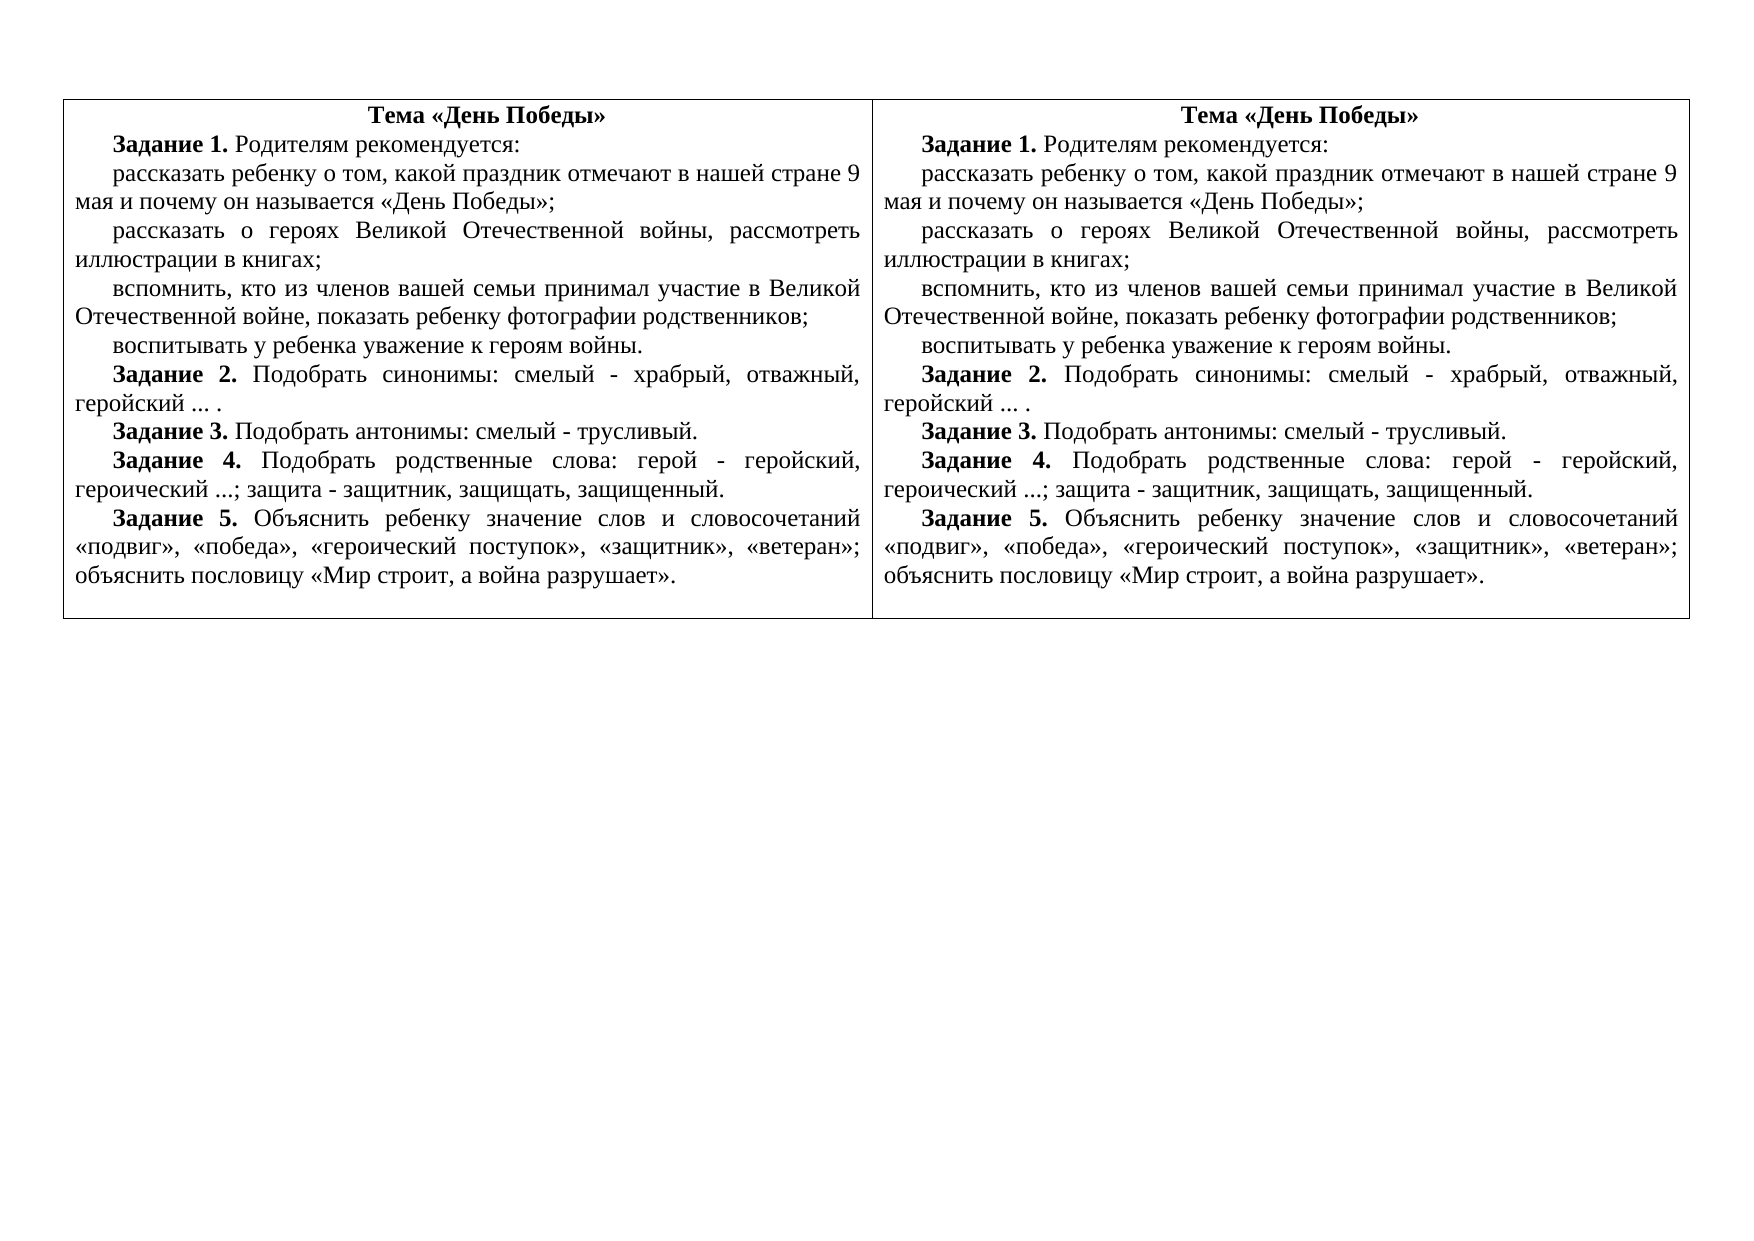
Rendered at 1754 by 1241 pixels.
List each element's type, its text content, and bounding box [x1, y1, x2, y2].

table_header Тема «День Победы» Задание 1. Родителям рекомендуется: рассказать ребенку о том, какой праздник отмечают в нашей стране 9 мая и почему он называется «День Победы»; рассказать о героях Великой Отечественной войны, рассмотреть иллюстрации в книгах; вспомнить, кто из членов вашей семьи принимал участие в Великой Отечественной войне, показать ребенку фотографии родственников; воспитывать у ребенка уважение к героям войны. Задание 2. Подобрать синонимы: смелый - храбрый, отважный, геройский ... . Задание 3. Подобрать антонимы: смелый - трусливый. Задание 4. Подобрать родственные слова: герой - геройский, героический ...; защита - защитник, защищать, защищенный. Задание 5. Объяснить ребенку значение слов и словосочетаний «подвиг», «победа», «героический поступок», «защитник», «ветеран»; объяснить пословицу «Мир строит, а война разрушает». [64, 100, 872, 618]
table_header Тема «День Победы» Задание 1. Родителям рекомендуется: рассказать ребенку о том, какой праздник отмечают в нашей стране 9 мая и почему он называется «День Победы»; рассказать о героях Великой Отечественной войны, рассмотреть иллюстрации в книгах; вспомнить, кто из членов вашей семьи принимал участие в Великой Отечественной войне, показать ребенку фотографии родственников; воспитывать у ребенка уважение к героям войны. Задание 2. Подобрать синонимы: смелый - храбрый, отважный, геройский ... . Задание 3. Подобрать антонимы: смелый - трусливый. Задание 4. Подобрать родственные слова: герой - геройский, героический ...; защита - защитник, защищать, защищенный. Задание 5. Объяснить ребенку значение слов и словосочетаний «подвиг», «победа», «героический поступок», «защитник», «ветеран»; объяснить пословицу «Мир строит, а война разрушает». [873, 100, 1689, 618]
